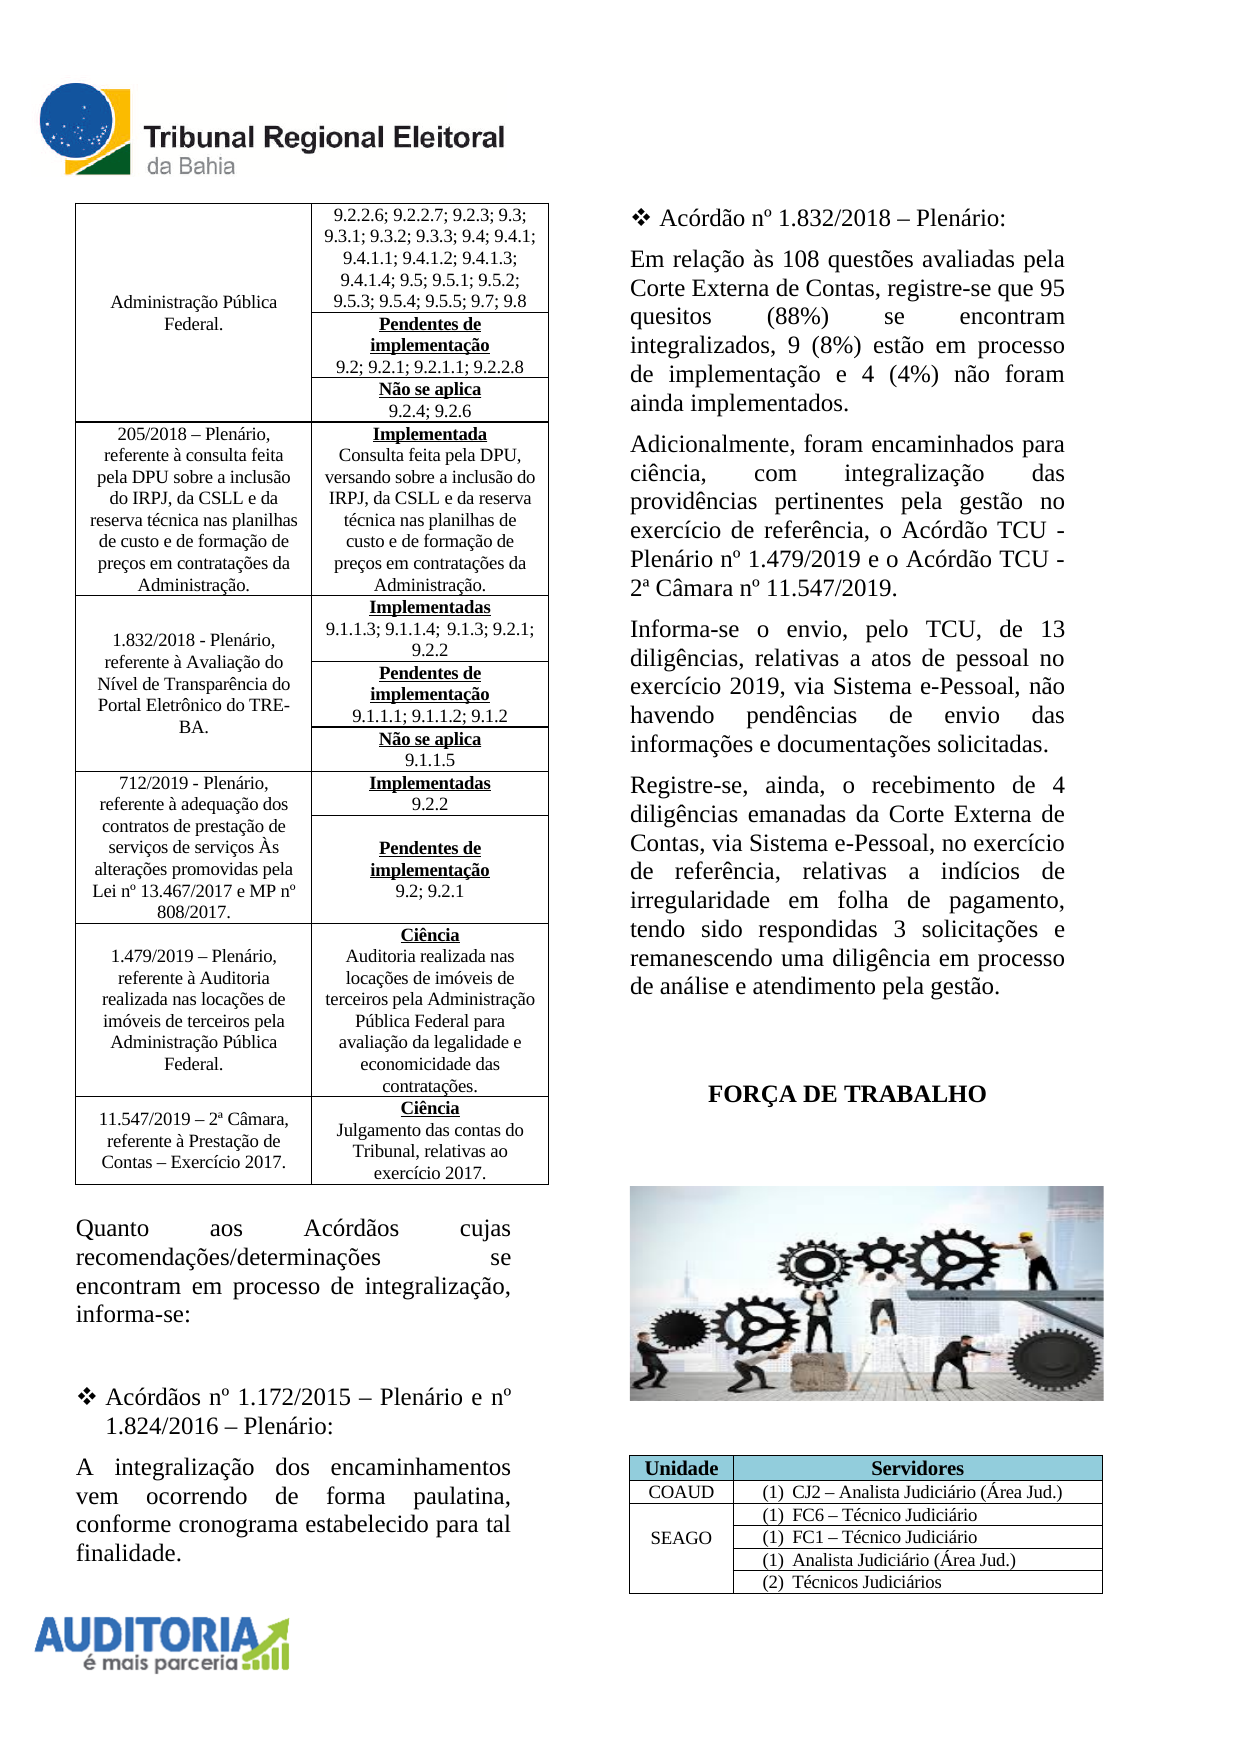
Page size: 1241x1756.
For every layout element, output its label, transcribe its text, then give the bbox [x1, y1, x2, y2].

table_cell Não se aplica 9.2.4; 9.2.6 [312, 378, 548, 421]
table_cell Não se aplica 9.1.1.5 [312, 728, 548, 771]
text Adicionalmente, foram encaminhados para ciência, com integralização das providências pertinentes pela gestão no exercício de referência, o Acórdão TCU - Plenário nº 1.479/2019 e o Acórdão TCU - 2ª Câmara nº 11.547/2019. [630, 429, 1065, 601]
table_header Servidores [734, 1456, 1102, 1480]
table_cell 1.479/2019 – Plenário, referente à Auditoria realizada nas locações de imóveis de terceiros pela Administração Pública Federal. [76, 924, 311, 1096]
table_cell 11.547/2019 – 2ª Câmara, referente à Prestação de Contas – Exercício 2017. [76, 1097, 311, 1183]
table_cell SEAGO [630, 1504, 733, 1593]
table_cell Implementadas 9.2.2 [312, 772, 548, 815]
table_cell Analista Judiciário (Área Jud.) [734, 1549, 1102, 1570]
table_cell Técnicos Judiciários [734, 1571, 1102, 1593]
text Registre-se, ainda, o recebimento de 4 diligências emanadas da Corte Externa de Contas, via Sistema e-Pessoal, no exercício de referência, relativas a indícios de irregularidade em folha de pagamento, tendo sido respondidas 3 solicitações e remanescendo uma diligência em processo de análise e atendimento pela gestão. [630, 770, 1065, 1000]
text FORÇA DE TRABALHO [629, 1079, 1065, 1108]
table_cell Implementadas 9.1.1.3; 9.1.1.4; 9.1.3; 9.2.1; 9.2.2 [312, 596, 548, 661]
table_cell FC6 – Técnico Judiciário [734, 1504, 1102, 1525]
table_cell Ciência Julgamento das contas do Tribunal, relativas ao exercício 2017. [312, 1097, 548, 1183]
table_cell Ciência Auditoria realizada nas locações de imóveis de terceiros pela Administração Pública Federal para avaliação da legalidade e economicidade das contratações. [312, 924, 548, 1096]
list Acórdãos nº 1.172/2015 – Plenário e nº 1.824/2016 – Plenário: [76, 1382, 511, 1439]
table_cell 712/2019 - Plenário, referente à adequação dos contratos de prestação de serviços de serviços Às alterações promovidas pela Lei nº 13.467/2017 e MP nº 808/2017. [76, 772, 311, 923]
picture [31, 75, 508, 177]
list A integralização dos encaminhamentos vem ocorrendo de forma paulatina, conforme cronograma estabelecido para tal finalidade. [76, 1452, 511, 1567]
table_cell FC1 – Técnico Judiciário [734, 1526, 1102, 1548]
picture [629, 1186, 1104, 1401]
list Acórdão nº 1.832/2018 – Plenário: [630, 203, 1065, 231]
table_header Unidade [630, 1456, 733, 1480]
table_cell Pendentes de implementação 9.1.1.1; 9.1.1.2; 9.1.2 [312, 662, 548, 726]
table_cell 1.832/2018 - Plenário, referente à Avaliação do Nível de Transparência do Portal Eletrônico do TRE-BA. [76, 596, 311, 771]
table_cell Implementada Consulta feita pela DPU, versando sobre a inclusão do IRPJ, da CSLL e da reserva técnica nas planilhas de custo e de formação de preços em contratações da Administração. [312, 423, 548, 595]
picture [31, 1607, 293, 1681]
list Em relação às 108 questões avaliadas pela Corte Externa de Contas, registre-se que 95 quesitos (88%) se encontram integralizados, 9 (8%) estão em processo de implementação e 4 (4%) não foram ainda implementados. [630, 244, 1065, 416]
table_cell 205/2018 – Plenário, referente à consulta feita pela DPU sobre a inclusão do IRPJ, da CSLL e da reserva técnica nas planilhas de custo e de formação de preços em contratações da Administração. [76, 423, 311, 595]
table_cell Pendentes de implementação 9.2; 9.2.1 [312, 816, 548, 923]
text Informa-se o envio, pelo TCU, de 13 diligências, relativas a atos de pessoal no exercício 2019, via Sistema e-Pessoal, não havendo pendências de envio das informações e documentações solicitadas. [630, 614, 1065, 758]
text Quanto aos Acórdãos cujas recomendações/determinações se encontram em processo de integralização, informa-se: [76, 1213, 511, 1328]
table_cell COAUD [630, 1481, 733, 1502]
table_cell CJ2 – Analista Judiciário (Área Jud.) [734, 1481, 1102, 1502]
table_cell Pendentes de implementação 9.2; 9.2.1; 9.2.1.1; 9.2.2.8 [312, 313, 548, 377]
